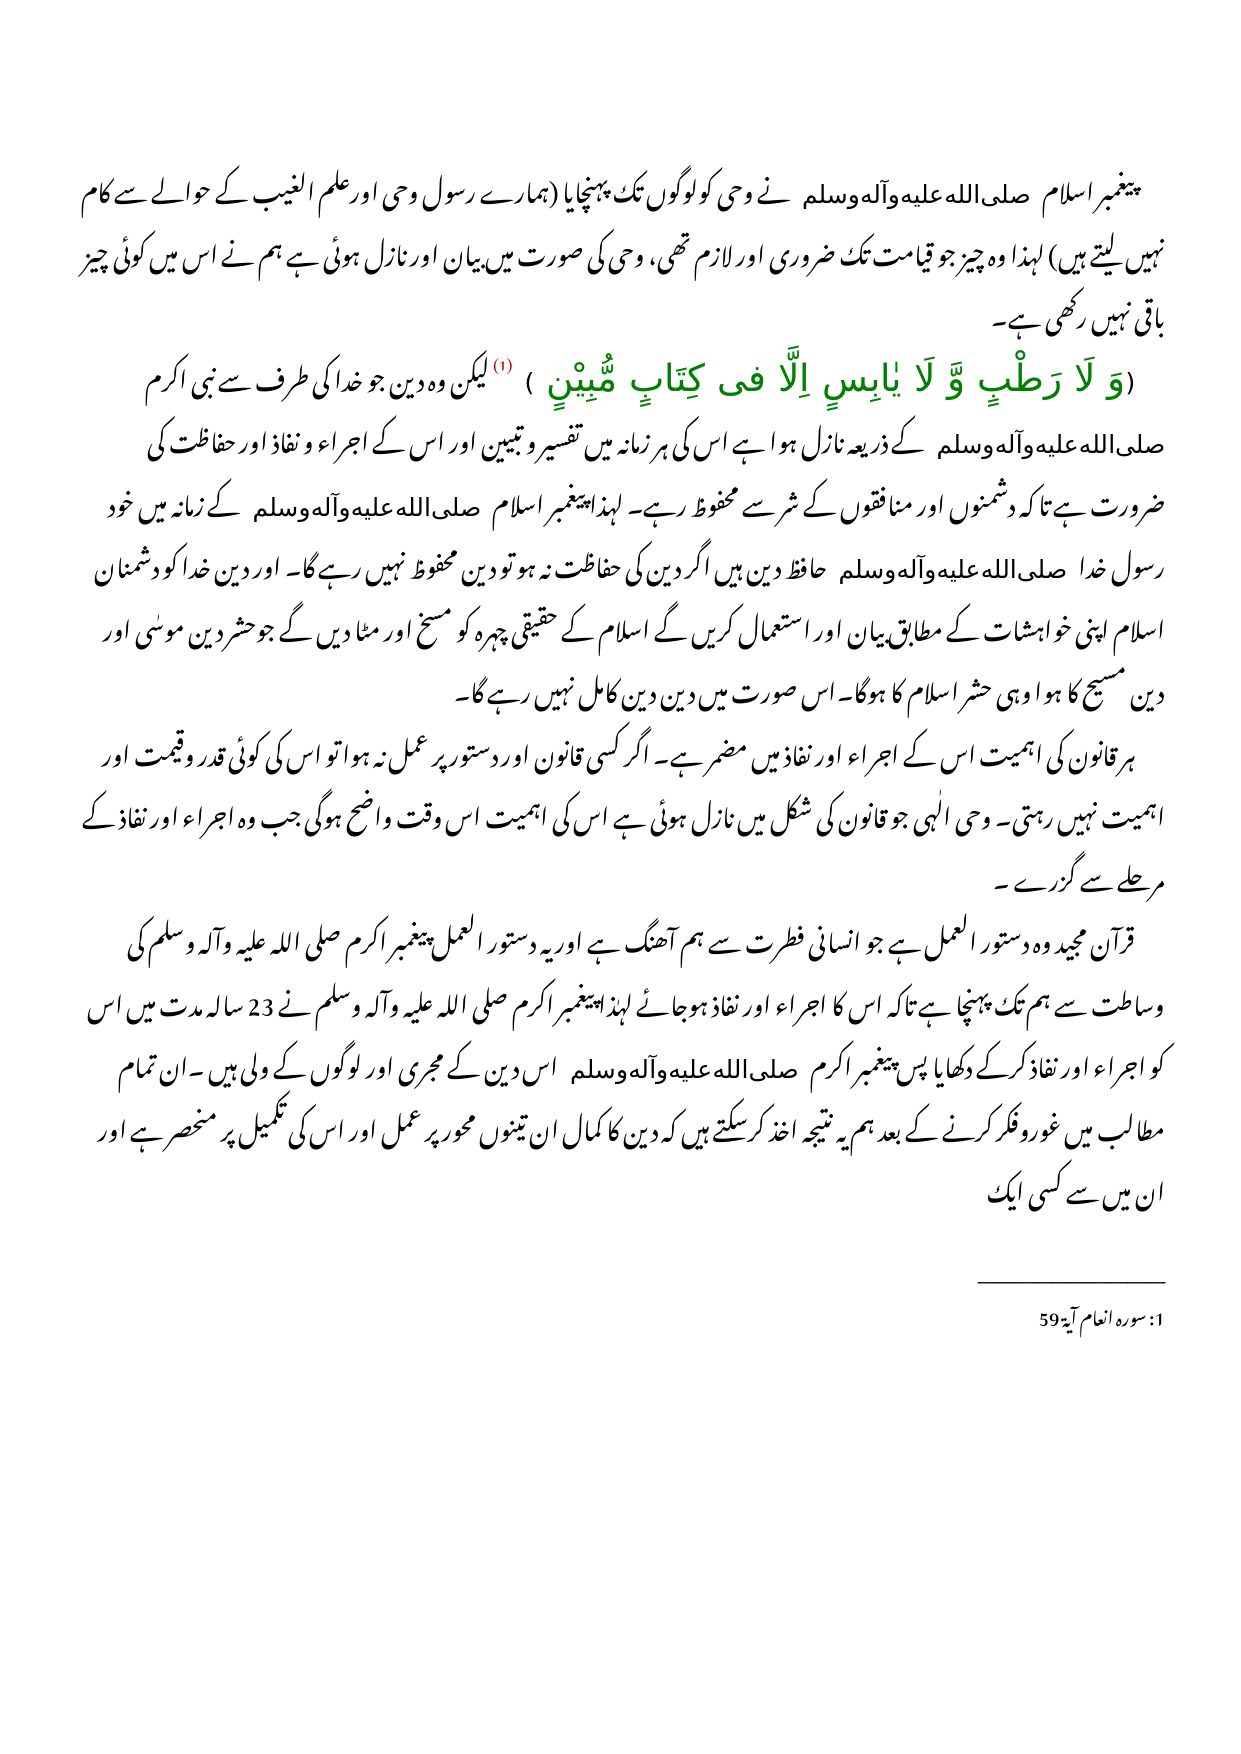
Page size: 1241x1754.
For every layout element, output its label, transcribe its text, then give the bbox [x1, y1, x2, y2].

text (وَ لَا رَطْبٍ وَّ لَا يٰابِسٍ اِلَّا فی کِتَابٍ مُّبِيْنٍ ) (1) لیکن وہ دین جو خدا کی طرف سے نبی اکرم صلى‌الله‌عليه‌وآله‌وسلم کے ذریعہ نازل ہوا ہے اس کی ہر زمانہ میں تفسیر و تبیین اور اس کے اجراء و نفاذ اور حفاظت کی ضرورت ہے تا کہ دشمنوں اور منافقوں کے شر سے محفوظ رہے۔ لہذا پیغمبر اسلام صلى‌الله‌عليه‌وآله‌وسلم کے زمانہ میں خود رسول خدا صلى‌الله‌عليه‌وآله‌وسلم حافظ دین ہیں اگر دین کی حفاظت نہ ہو تو دین محفوظ نہیں رہے گا۔ اور دین خدا کو دشمنان اسلام اپنی خواہشات کے مطابق بیان اور استعمال کریں گے اسلام کے حقیقی چہرہ کو مسخ اور مٹا دیں گے جوحشر دین موسٰی اور دین مسیح کا ہوا وہی حشر اسلام کا ہوگا۔اس صورت میں دین دین کامل نہیں رہے گا۔ [75, 344, 1165, 719]
text ____________________ 1: سورہ انعام آیة 59 [75, 1244, 1165, 1337]
text ہر قانون کی اہمیت اس کے اجراء اور نفاذ میں مضمر ہے۔ اگر کسی قانون اور دستور پر عمل نہ ہوا تو اس کی کوئی قدر وقیمت اور اہمیت نہیں رہتی۔ وحی الٰہی جو قانون کی شکل میں نازل ہوئی ہے اس کی اہمیت اس وقت واضح ہوگی جب وہ اجراء اور نفاذ کے مرحلے سے گزرے ۔ [75, 719, 1165, 906]
text پیغمبر اسلام صلى‌الله‌عليه‌وآله‌وسلم نے وحی کولوگوں تک پہنچایا (ہمارے رسول وحی اورعلم الغیب کے حوالے سے کام نہیں لیتے ہیں) لہذا وہ چیز جو قیامت تک ضروری اور لازم تھی، وحی کی صورت میں بیان اور نازل ہوئی ہے ہم نے اس میں کوئی چیز باقی نہیں رکھی ہے۔ [75, 156, 1165, 344]
text قرآن مجید وہ دستور العمل ہے جو انسانی فطرت سے ہم آھنگ ہے اور یہ دستور العمل پیغمبر اکرم صلی اللہ علیہ وآلہ وسلم کی وساطت سے ہم تک پہنچا ہے تاکہ اس کا اجراء اور نفاذ ہوجائے لہٰذا پیغمبر اکرم صلی اللہ علیہ وآلہ وسلم نے 23 سالہ مدت میں اس کو اجراء اور نفاذ کرکے دکھایا پس پیغمبر اکرم صلى‌الله‌عليه‌وآله‌وسلم اس دین کے مجری اور لوگوں کے ولی ہیں ۔ان تمام مطالب میں غوروفکر کرنے کے بعد ہم یہ نتیجہ اخذ کرسکتے ہیں کہ دین کا کمال ان تینوں محور پر عمل اور اس کی تکمیل پر منحصر ہے اور ان میں سے کسی ایک [75, 906, 1165, 1219]
